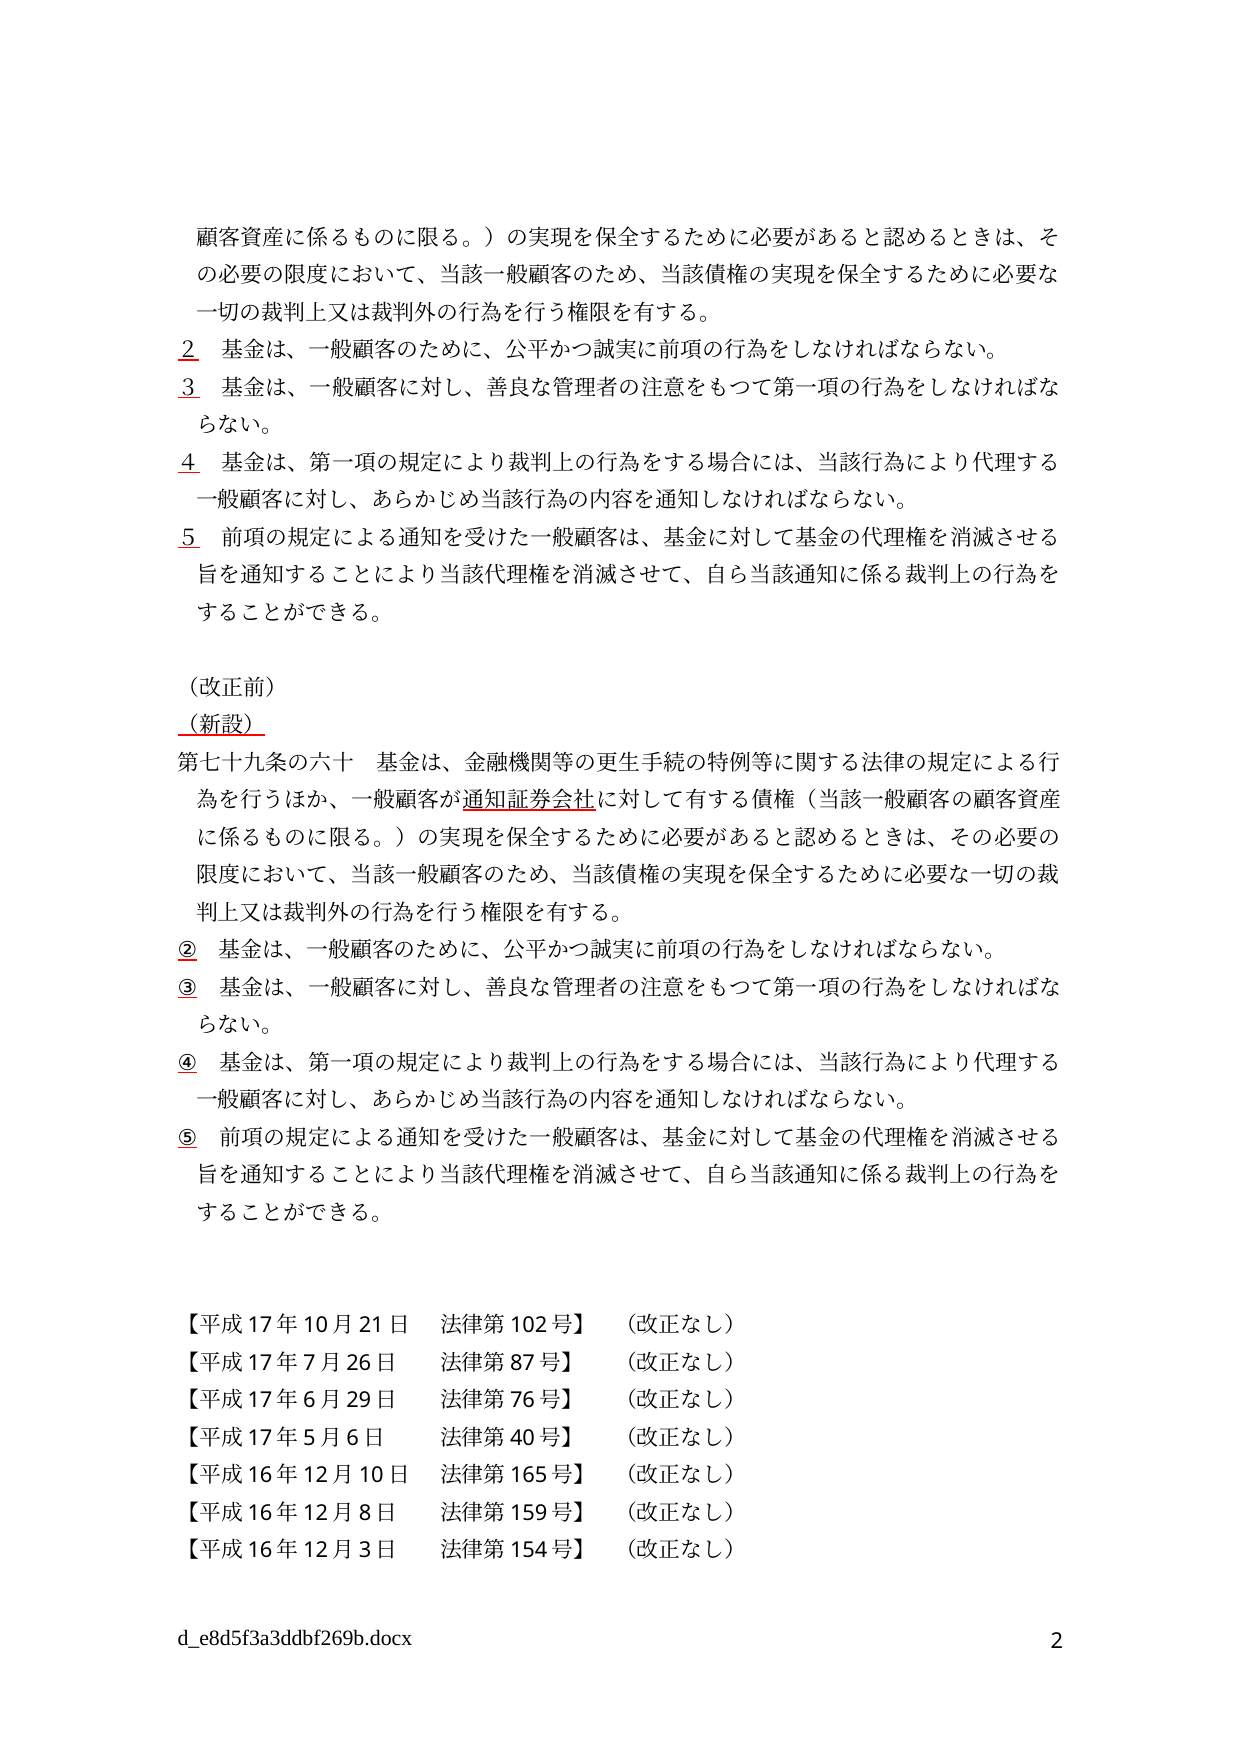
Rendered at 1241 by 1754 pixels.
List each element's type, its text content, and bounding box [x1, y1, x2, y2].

text ５ 前項の規定による通知を受けた一般顧客は、基金に対して基金の代理権を消滅させる旨を通知することにより当該代理権を消滅させて、自ら当該通知に係る裁判上の行為をすることができる。 [177, 517, 1063, 629]
text （新設） [177, 704, 1063, 742]
text 【平成16年12月10日 法律第165号】 （改正なし） [177, 1454, 1063, 1492]
text ③ 基金は、一般顧客に対し、善良な管理者の注意をもつて第一項の行為をしなければならない。 [177, 967, 1063, 1042]
text （改正前） [177, 667, 1063, 704]
text 第七十九条の六十 基金は、金融機関等の更生手続の特例等に関する法律の規定による行為を行うほか、一般顧客が通知証券会社に対して有する債権（当該一般顧客の顧客資産に係るものに限る。）の実現を保全するために必要があると認めるときは、その必要の限度において、当該一般顧客のため、当該債権の実現を保全するために必要な一切の裁判上又は裁判外の行為を行う権限を有する。 [177, 742, 1063, 929]
text 【平成16年12月8日 法律第159号】 （改正なし） [177, 1492, 1063, 1529]
text ２ 基金は、一般顧客のために、公平かつ誠実に前項の行為をしなければならない。 [177, 329, 1063, 367]
text 【平成17年10月21日 法律第102号】 （改正なし） [177, 1304, 1063, 1342]
text ３ 基金は、一般顧客に対し、善良な管理者の注意をもつて第一項の行為をしなければならない。 [177, 367, 1063, 442]
text ④ 基金は、第一項の規定により裁判上の行為をする場合には、当該行為により代理する一般顧客に対し、あらかじめ当該行為の内容を通知しなければならない。 [177, 1042, 1063, 1117]
text 【平成17年7月26日 法律第87号】 （改正なし） [177, 1342, 1063, 1379]
text ⑤ 前項の規定による通知を受けた一般顧客は、基金に対して基金の代理権を消滅させる旨を通知することにより当該代理権を消滅させて、自ら当該通知に係る裁判上の行為をすることができる。 [177, 1117, 1063, 1229]
text 【平成16年12月3日 法律第154号】 （改正なし） [177, 1529, 1063, 1567]
text 【平成17年5月6日 法律第40号】 （改正なし） [177, 1417, 1063, 1454]
text ② 基金は、一般顧客のために、公平かつ誠実に前項の行為をしなければならない。 [177, 929, 1063, 967]
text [177, 217, 1063, 329]
text 【平成17年6月29日 法律第76号】 （改正なし） [177, 1379, 1063, 1417]
text ４ 基金は、第一項の規定により裁判上の行為をする場合には、当該行為により代理する一般顧客に対し、あらかじめ当該行為の内容を通知しなければならない。 [177, 442, 1063, 517]
